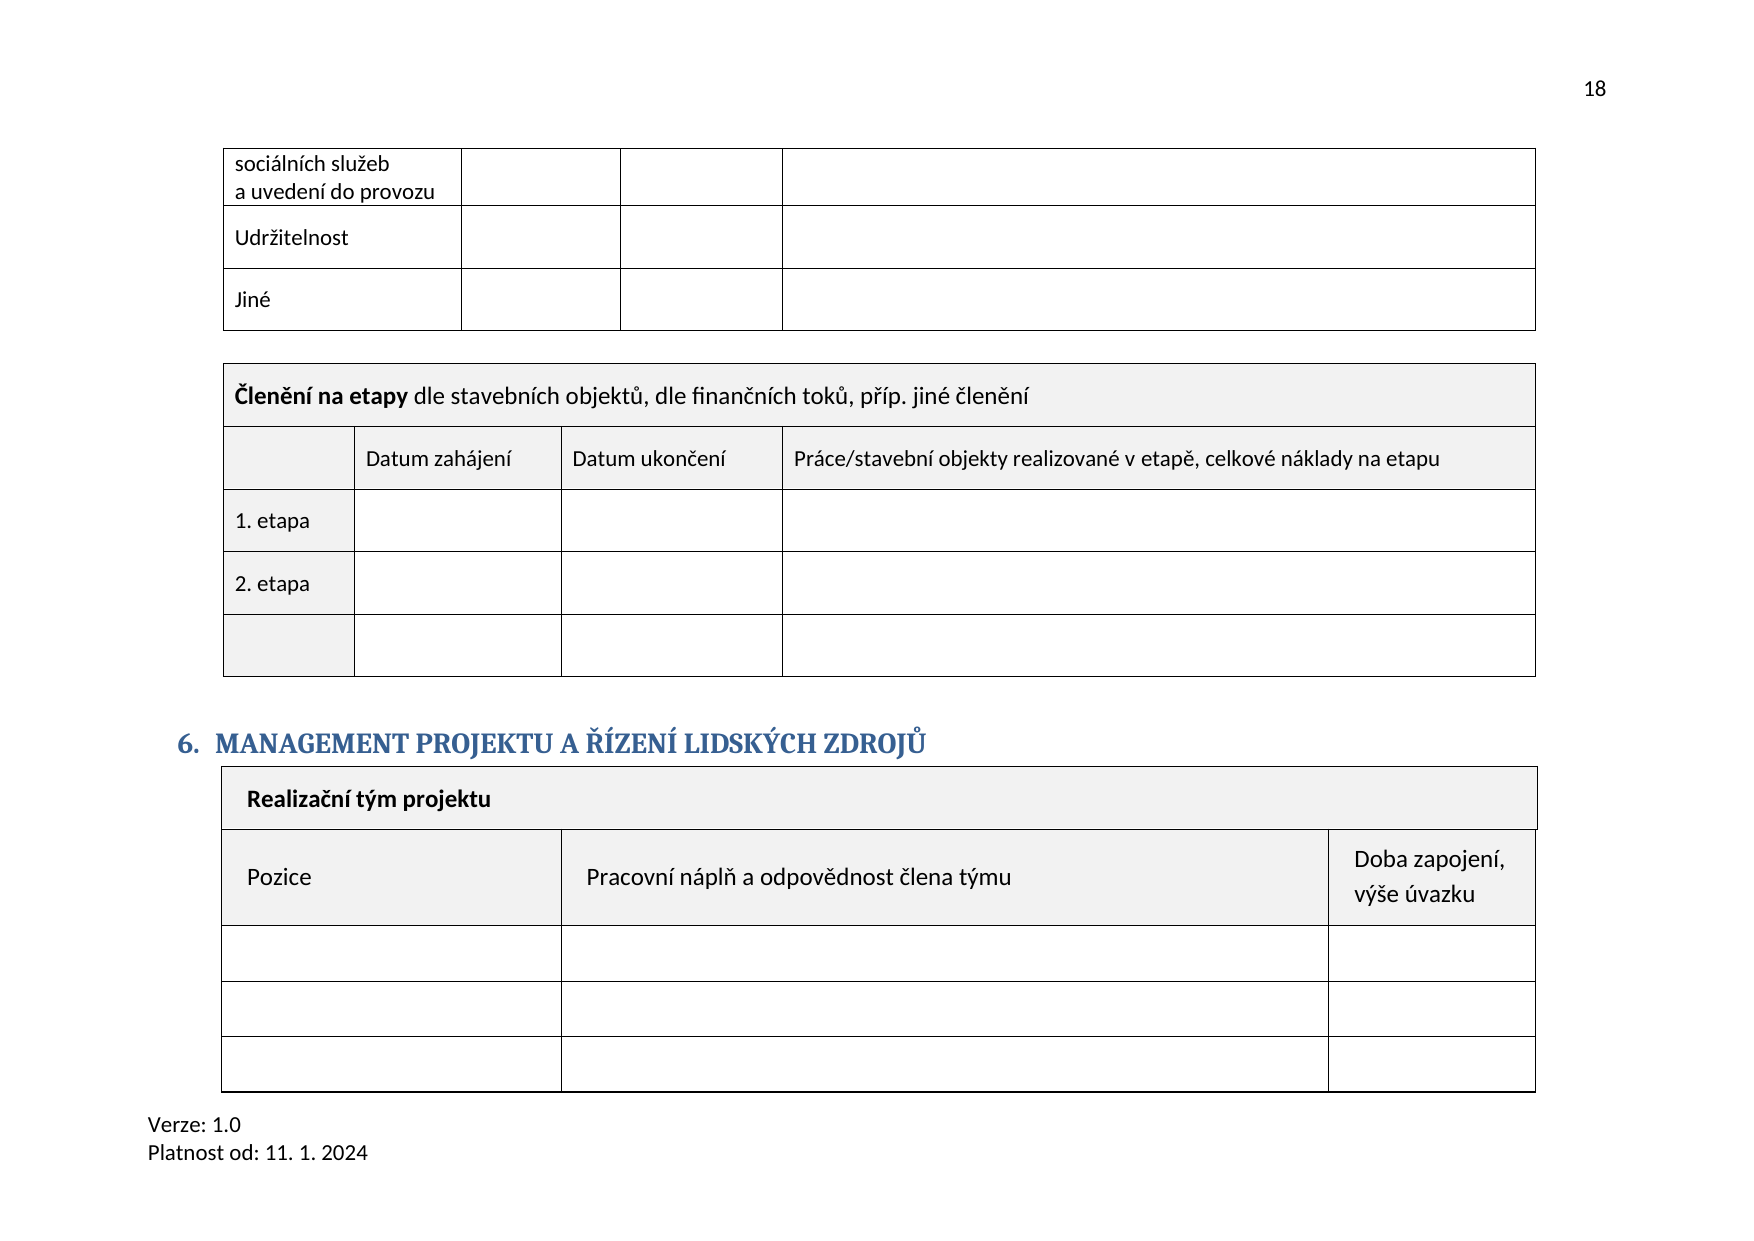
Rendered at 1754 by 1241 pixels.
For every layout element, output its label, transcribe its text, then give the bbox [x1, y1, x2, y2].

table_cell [224, 149, 461, 205]
table_cell [783, 490, 1535, 551]
table_cell Pozice [222, 830, 561, 925]
table_cell [462, 269, 620, 330]
table_cell [355, 490, 561, 551]
table_cell Datum zahájení [355, 427, 561, 488]
table_header Členění na etapy dle stavebních objektů, dle finančních toků, příp. jiné členění [224, 364, 1535, 426]
table_cell [1329, 926, 1535, 981]
table_cell [222, 926, 561, 981]
table_cell [621, 149, 782, 205]
table_cell 1. etapa [224, 490, 354, 551]
table_cell [783, 149, 1535, 205]
subtitle Management projektu a řízení lidských zdrojů [177, 727, 1606, 761]
table_cell Udržitelnost [224, 206, 461, 267]
table_cell [562, 982, 1328, 1036]
table_cell [562, 552, 782, 614]
table_cell [1329, 1037, 1535, 1091]
table_cell Pracovní náplň a odpovědnost člena týmu [562, 830, 1328, 925]
table_cell [562, 926, 1328, 981]
table_cell [462, 206, 620, 267]
table_cell [222, 982, 561, 1036]
table_cell [222, 1037, 561, 1091]
table_cell [562, 615, 782, 676]
table_cell [621, 206, 782, 267]
table_cell [783, 615, 1535, 676]
table_cell [462, 149, 620, 205]
table_cell [355, 552, 561, 614]
table_cell [562, 490, 782, 551]
table_cell Datum ukončení [562, 427, 782, 488]
table_header Realizační tým projektu [222, 767, 1537, 828]
table_cell [783, 269, 1535, 330]
table_cell Doba zapojení, výše úvazku [1329, 830, 1535, 925]
table_cell [783, 206, 1535, 267]
table_cell Jiné [224, 269, 461, 330]
table_cell [621, 269, 782, 330]
table_cell [562, 1037, 1328, 1091]
table_cell [355, 615, 561, 676]
table_cell [783, 552, 1535, 614]
table_cell 2. etapa [224, 552, 354, 614]
table_cell [1329, 982, 1535, 1036]
table_cell Práce/stavební objekty realizované v etapě, celkové náklady na etapu [783, 427, 1535, 488]
table_cell [224, 427, 354, 488]
table_cell [224, 615, 354, 676]
